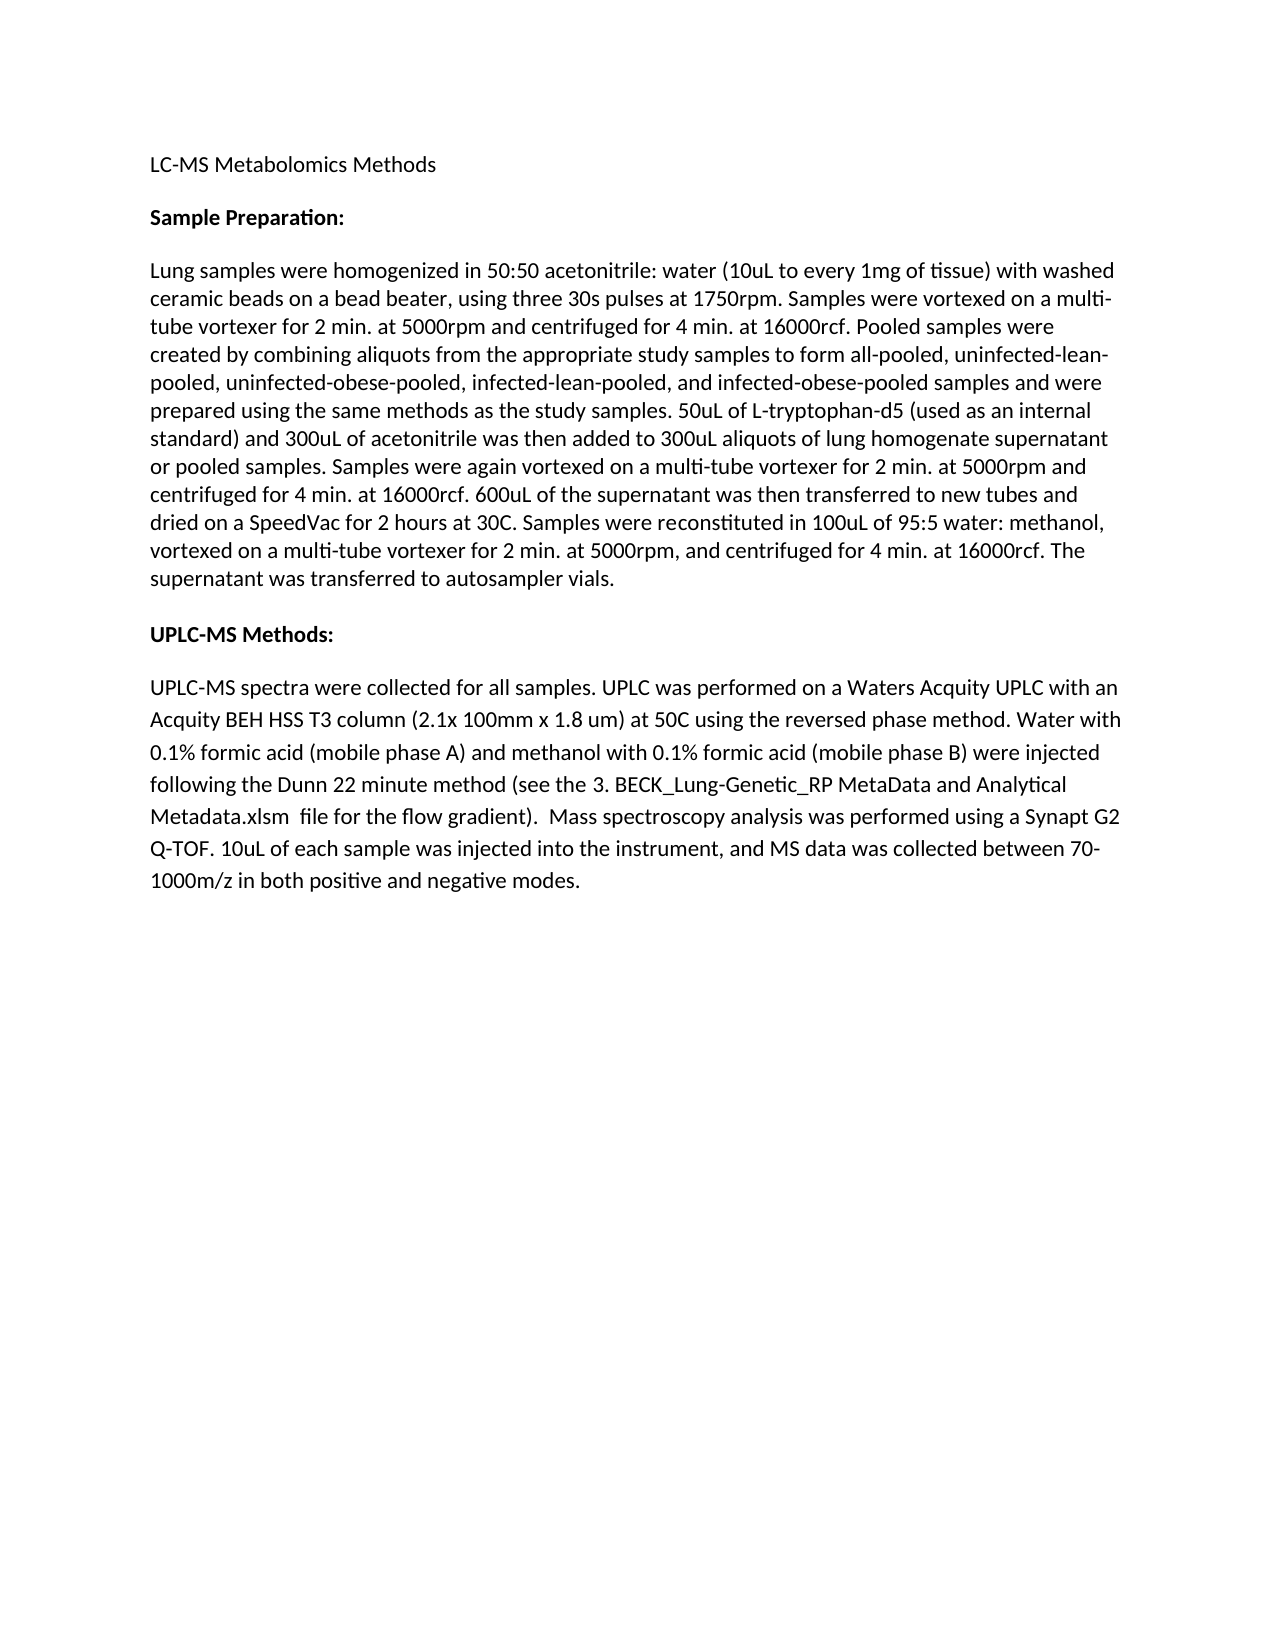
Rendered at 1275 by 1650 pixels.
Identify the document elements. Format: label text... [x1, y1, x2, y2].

text UPLC-MS Methods: [150, 620, 1125, 648]
text LC-MS Metabolomics Methods [150, 150, 1125, 178]
text Sample Preparation: [150, 203, 1125, 231]
text UPLC-MS spectra were collected for all samples. UPLC was performed on a Waters Acquity UPLC with an Acquity BEH HSS T3 column (2.1x 100mm x 1.8 um) at 50C using the reversed phase method. Water with 0.1% formic acid (mobile phase A) and methanol with 0.1% formic acid (mobile phase B) were injected following the Dunn 22 minute method (see the 3. BECK_Lung-Genetic_RP MetaData and Analytical Metadata.xlsm file for the flow gradient). Mass spectroscopy analysis was performed using a Synapt G2 Q-TOF. 10uL of each sample was injected into the instrument, and MS data was collected between 70-1000m/z in both positive and negative modes. [150, 673, 1125, 894]
text Lung samples were homogenized in 50:50 acetonitrile: water (10uL to every 1mg of tissue) with washed ceramic beads on a bead beater, using three 30s pulses at 1750rpm. Samples were vortexed on a multi-tube vortexer for 2 min. at 5000rpm and centrifuged for 4 min. at 16000rcf. Pooled samples were created by combining aliquots from the appropriate study samples to form all-pooled, uninfected-lean-pooled, uninfected-obese-pooled, infected-lean-pooled, and infected-obese-pooled samples and were prepared using the same methods as the study samples. 50uL of L-tryptophan-d5 (used as an internal standard) and 300uL of acetonitrile was then added to 300uL aliquots of lung homogenate supernatant or pooled samples. Samples were again vortexed on a multi-tube vortexer for 2 min. at 5000rpm and centrifuged for 4 min. at 16000rcf. 600uL of the supernatant was then transferred to new tubes and dried on a SpeedVac for 2 hours at 30C. Samples were reconstituted in 100uL of 95:5 water: methanol, vortexed on a multi-tube vortexer for 2 min. at 5000rpm, and centrifuged for 4 min. at 16000rcf. The supernatant was transferred to autosampler vials. [150, 256, 1125, 592]
